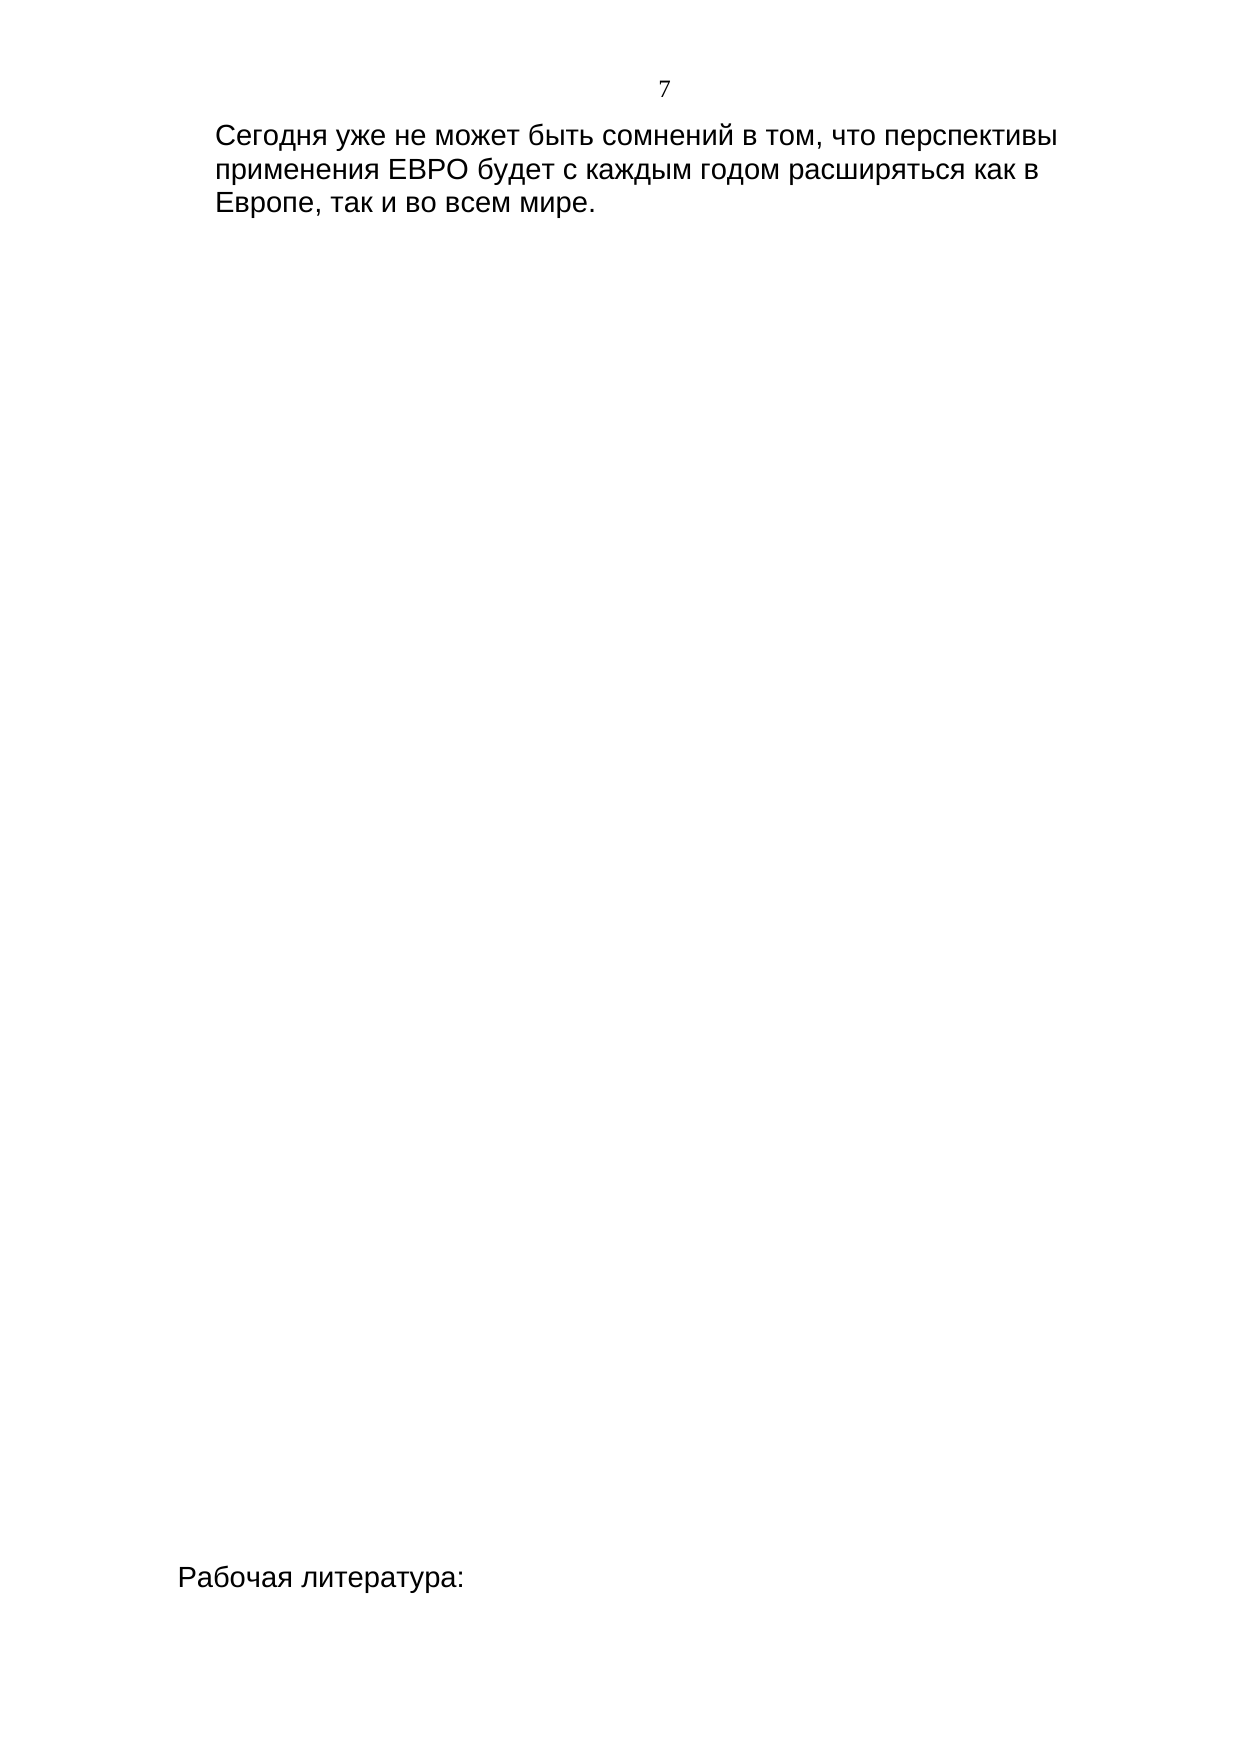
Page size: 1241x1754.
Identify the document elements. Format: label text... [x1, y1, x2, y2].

text Рабочая литература: [177, 1560, 1152, 1594]
text Сегодня уже не может быть сомнений в том, что перспективы применения ЕВРО будет с каждым годом расширяться как в Европе, так и во всем мире. [215, 118, 1152, 219]
